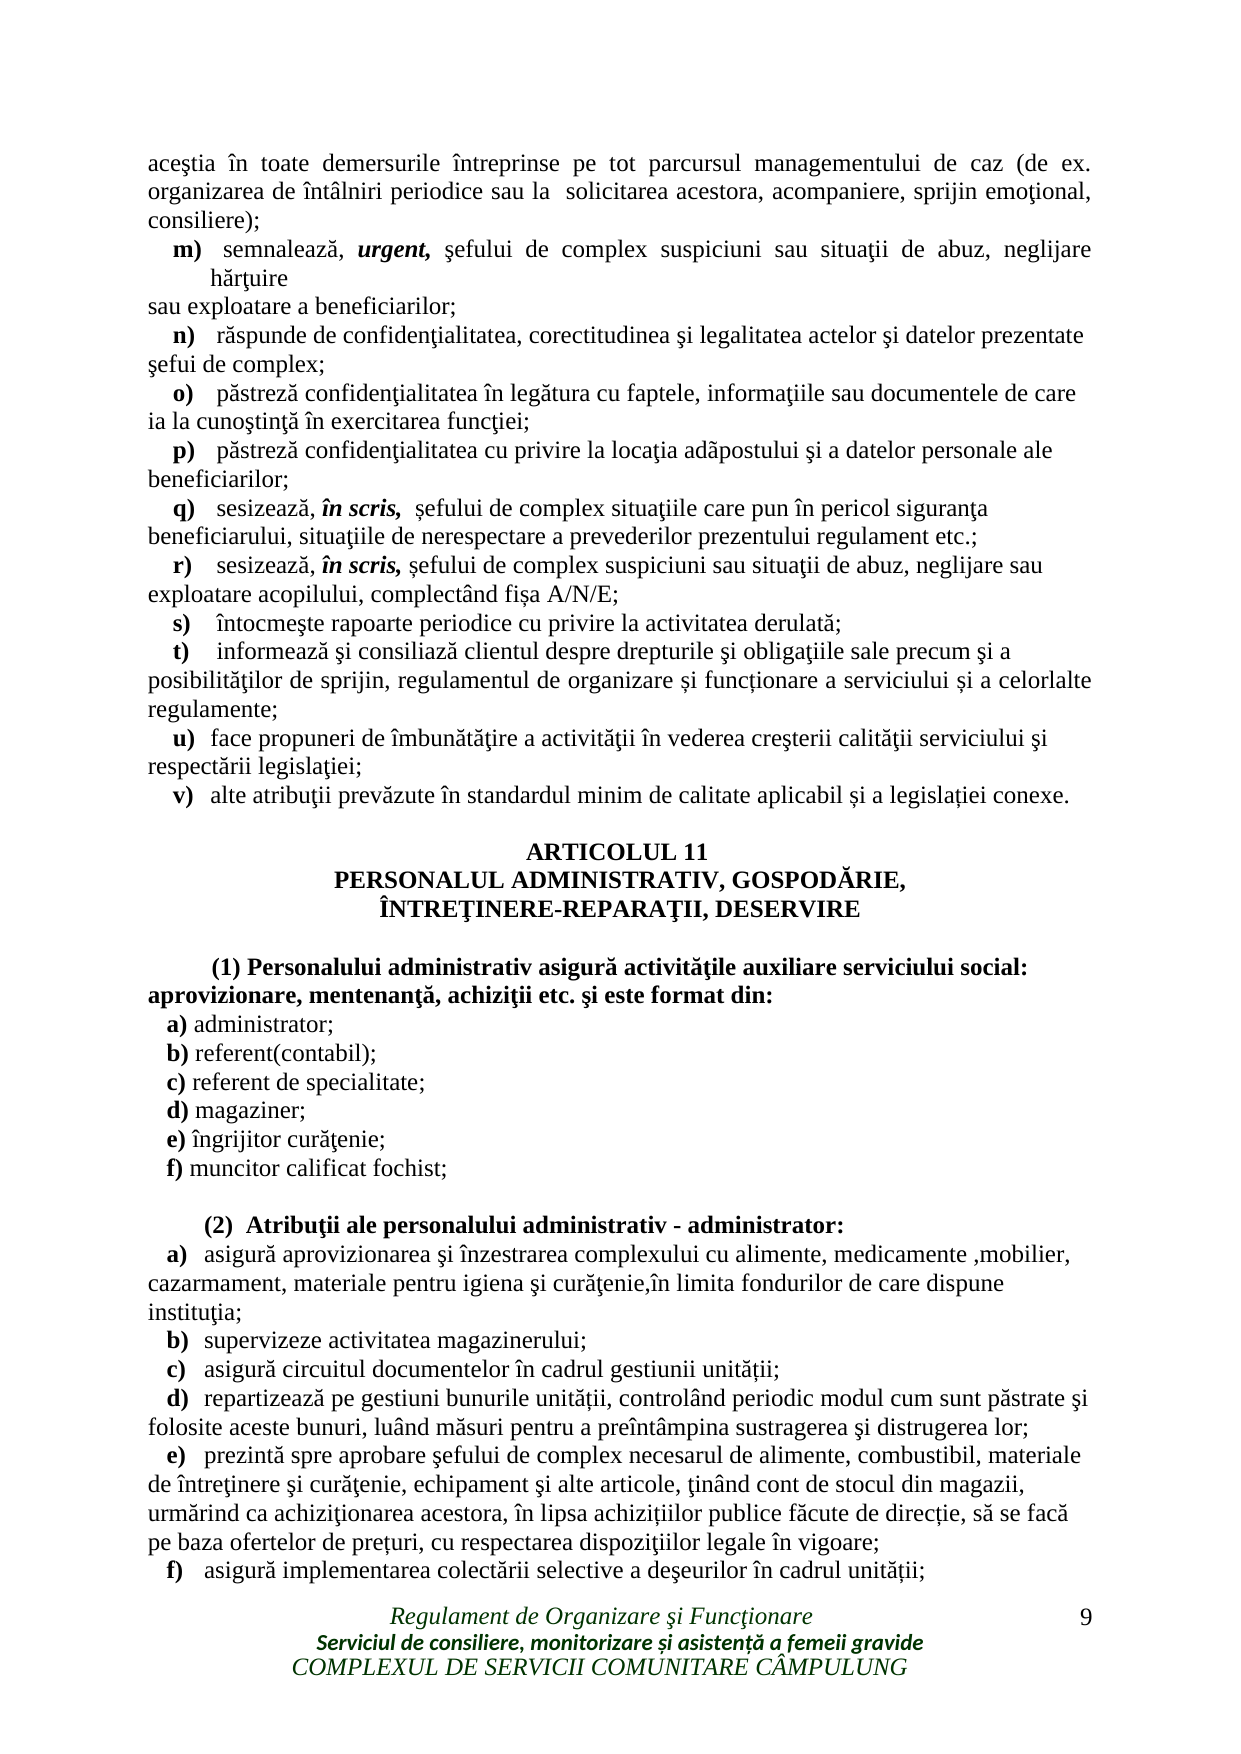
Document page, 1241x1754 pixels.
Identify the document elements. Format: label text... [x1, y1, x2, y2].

text aceştia în toate demersurile întreprinse pe tot parcursul managementului de caz (de ex. organizarea de întâlniri periodice sau la solicitarea acestora, acompaniere, sprijin emoţional, consiliere); [148, 148, 1093, 234]
list supervizeze activitatea magazinerului; [166, 1326, 1093, 1354]
text beneficiarilor; [148, 464, 1093, 493]
text cazarmament, materiale pentru igiena şi curăţenie,în limita fondurilor de care dispune instituţia; [148, 1268, 1093, 1326]
text folosite aceste bunuri, luând măsuri pentru a preîntâmpina sustragerea şi distrugerea lor; [148, 1412, 1093, 1441]
text ÎNTREŢINERE-REPARAŢII, DESERVIRE [148, 894, 1093, 923]
text b) referent(contabil); [148, 1038, 1093, 1067]
text posibilităţilor de sprijin, regulamentul de organizare și funcționare a serviciului și a celorlalte regulamente; [148, 665, 1093, 723]
text respectării legislaţiei; [148, 751, 1093, 780]
list asigură implementarea colectării selective a deşeurilor în cadrul unității; [166, 1556, 1093, 1584]
text a) administrator; [148, 1009, 1093, 1038]
text sau exploatare a beneficiarilor; [148, 291, 1093, 320]
list informează şi consiliază clientul despre drepturile şi obligaţiile sale precum şi a [173, 636, 1093, 665]
text f) muncitor calificat fochist; [148, 1153, 1093, 1182]
text (1) Personalului administrativ asigură activităţile auxiliare serviciului social: [148, 952, 1093, 981]
list sesizează, în scris, șefului de complex suspiciuni sau situaţii de abuz, neglijare sau [173, 550, 1093, 579]
text ia la cunoştinţă în exercitarea funcţiei; [148, 406, 1093, 435]
list alte atribuţii prevăzute în standardul minim de calitate aplicabil și a legislației conexe. [173, 780, 1093, 809]
text beneficiarului, situaţiile de nerespectare a prevederilor prezentului regulament etc.; [148, 521, 1093, 550]
text (2) Atribuţii ale personalului administrativ - administrator: [148, 1211, 1093, 1239]
text d) magaziner; [148, 1096, 1093, 1124]
list asigură circuitul documentelor în cadrul gestiunii unității; [166, 1354, 1093, 1383]
list asigură aprovizionarea şi înzestrarea complexului cu alimente, medicamente ,mobilier, [166, 1239, 1093, 1268]
list întocmeşte rapoarte periodice cu privire la activitatea derulată; [173, 608, 1093, 636]
list răspunde de confidenţialitatea, corectitudinea şi legalitatea actelor şi datelor prezentate [173, 320, 1093, 349]
text şefui de complex; [148, 349, 1093, 378]
list prezintă spre aprobare şefului de complex necesarul de alimente, combustibil, materiale [166, 1441, 1093, 1469]
text de întreţinere şi curăţenie, echipament şi alte articole, ţinând cont de stocul din magazii, urmărind ca achiziţionarea acestora, în lipsa achizițiilor publice făcute de direcție, să se facă pe baza ofertelor de prețuri, cu respectarea dispoziţiilor legale în vigoare; [148, 1469, 1093, 1556]
text aprovizionare, mentenanţă, achiziţii etc. şi este format din: [148, 981, 1093, 1009]
list păstreză confidenţialitatea în legătura cu faptele, informaţiile sau documentele de care [173, 378, 1093, 406]
list semnalează, urgent, şefului de complex suspiciuni sau situaţii de abuz, neglijare hărţuire [173, 234, 1093, 291]
list face propuneri de îmbunătăţire a activităţii în vederea creşterii calităţii serviciului şi [173, 723, 1093, 751]
list repartizează pe gestiuni bunurile unității, controlând periodic modul cum sunt păstrate şi [166, 1383, 1093, 1412]
text exploatare acopilului, complectând fișa A/N/E; [148, 579, 1093, 608]
list sesizează, în scris, șefului de complex situaţiile care pun în pericol siguranţa [173, 493, 1093, 521]
list păstreză confidenţialitatea cu privire la locaţia adãpostului şi a datelor personale ale [173, 435, 1093, 464]
text ARTICOLUL 11 PERSONALUL ADMINISTRATIV, GOSPODĂRIE, [148, 837, 1093, 894]
text e) îngrijitor curăţenie; [148, 1124, 1093, 1153]
text c) referent de specialitate; [148, 1067, 1093, 1096]
